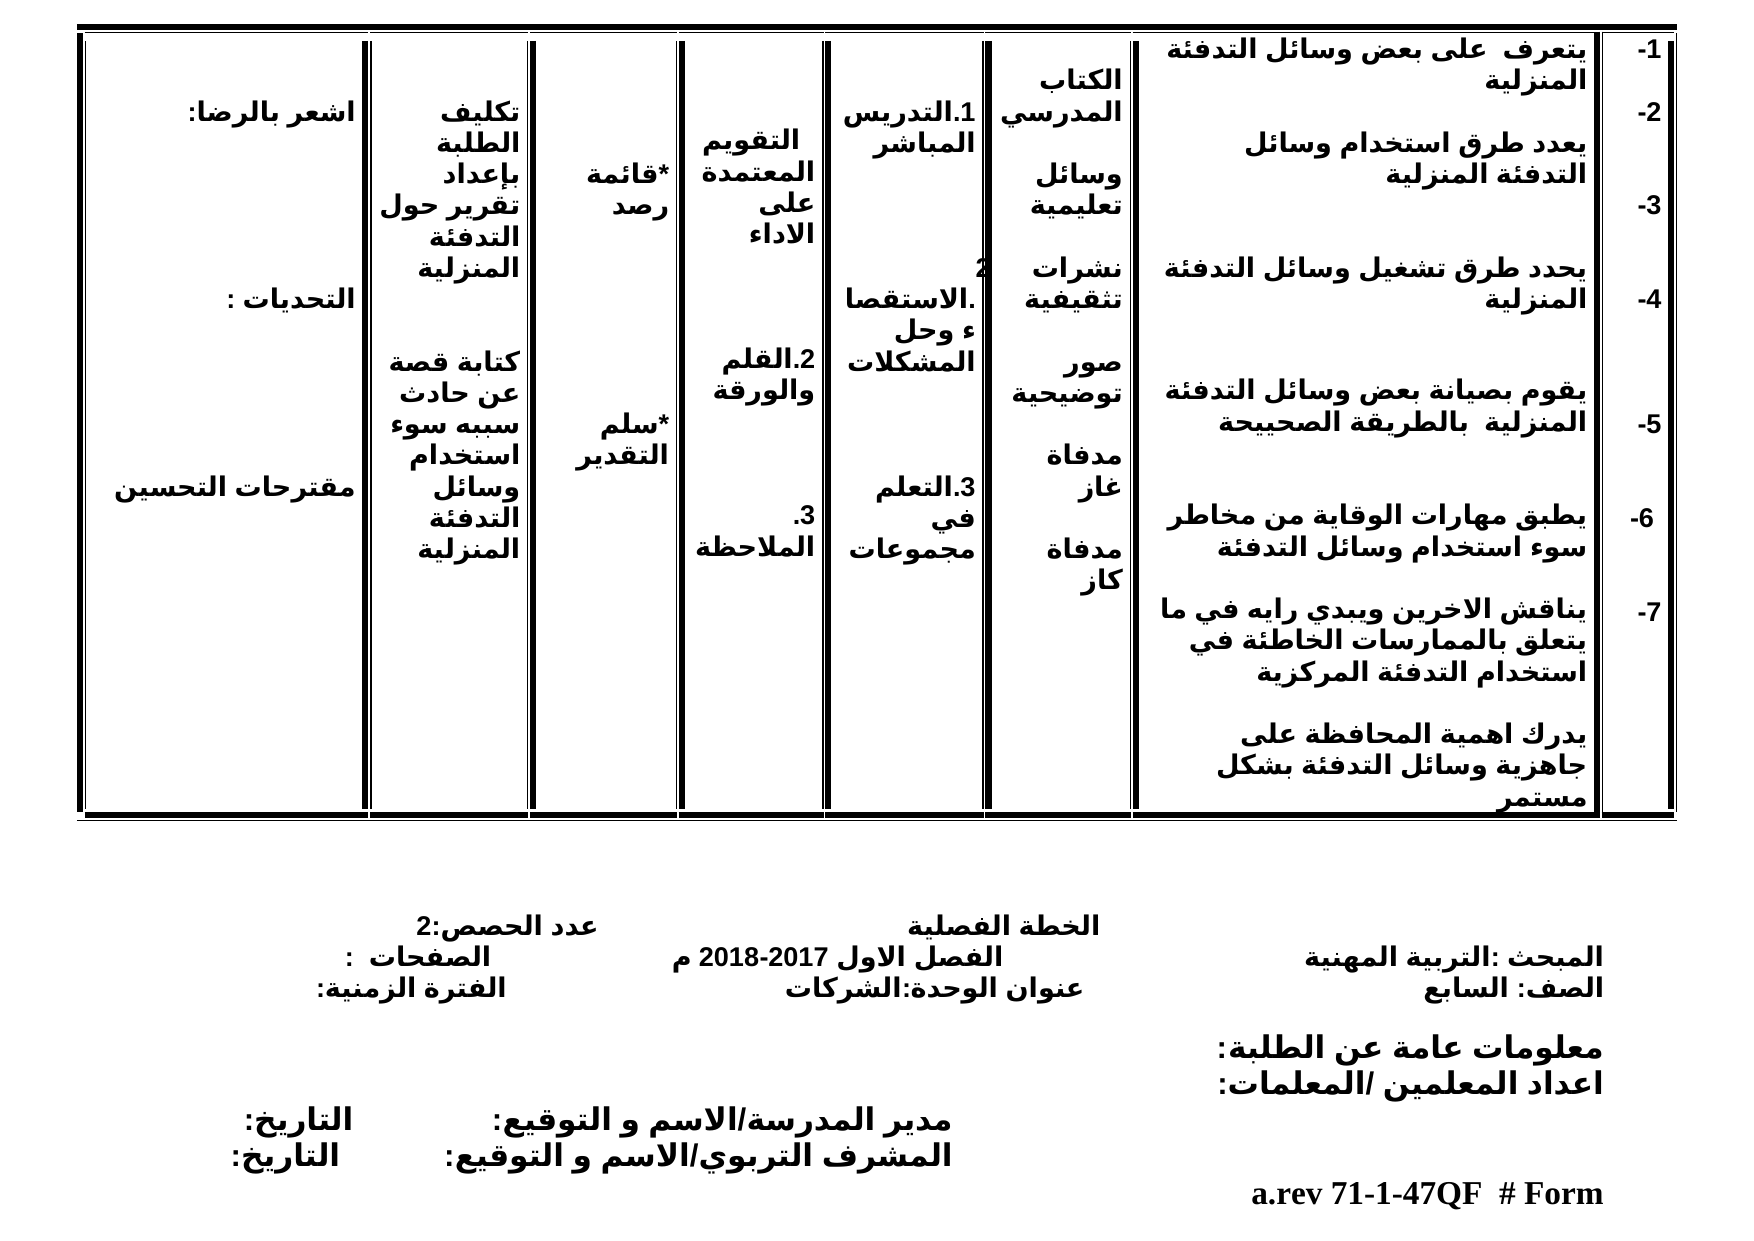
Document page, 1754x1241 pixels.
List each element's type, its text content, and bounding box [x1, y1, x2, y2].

table_cell الكتاب المدرسي وسائل تعليمية نشرات تثقيفية صور توضيحية مدفاة غاز مدفاة كاز [987, 30, 1134, 812]
table_cell يتعرف على بعض وسائل التدفئة المنزلية يعدد طرق استخدام وسائل التدفئة المنزلية يحدد طرق تشغيل وسائل التدفئة المنزلية يقوم بصيانة بعض وسائل التدفئة المنزلية بالطريقة الصحييحة يطبق مهارات الوقاية من مخاطر سوء استخدام وسائل التدفئة يناقش الاخرين ويبدي رايه في ما يتعلق بالممارسات الخاطئة في استخدام التدفئة المركزية يدرك اهمية المحافظة على جاهزية وسائل التدفئة بشكل مستمر [1134, 33, 1594, 812]
table_cell التقويم المعتمدة على الاداء 2.القلم والورقة 3. الملاحظة [680, 30, 827, 812]
text الصف: السابع عنوان الوحدة:الشركات الفترة الزمنية: [19, 972, 1604, 1004]
table_cell اشعر بالرضا: التحديات : مقترحات التحسين [81, 30, 367, 812]
table_cell تكليف الطلبة بإعداد تقرير حول التدفئة المنزلية كتابة قصة عن حادث سببه سوء استخدام وسائل التدفئة المنزلية [367, 30, 531, 812]
text الخطة الفصلية عدد الحصص:2 [150, 910, 1604, 941]
text المبحث :التربية المهنية الفصل الاول 2017-2018 م الصفحات : [19, 941, 1604, 972]
table_cell 1- 2- 3- 4- 5- 6- 7- [1603, 33, 1673, 812]
table_cell *قائمة رصد *سلم التقدير [531, 30, 680, 812]
table_cell 1.التدريس المباشر 2.الاستقصاء وحل المشكلات 3.التعلم في مجموعات [827, 30, 987, 812]
